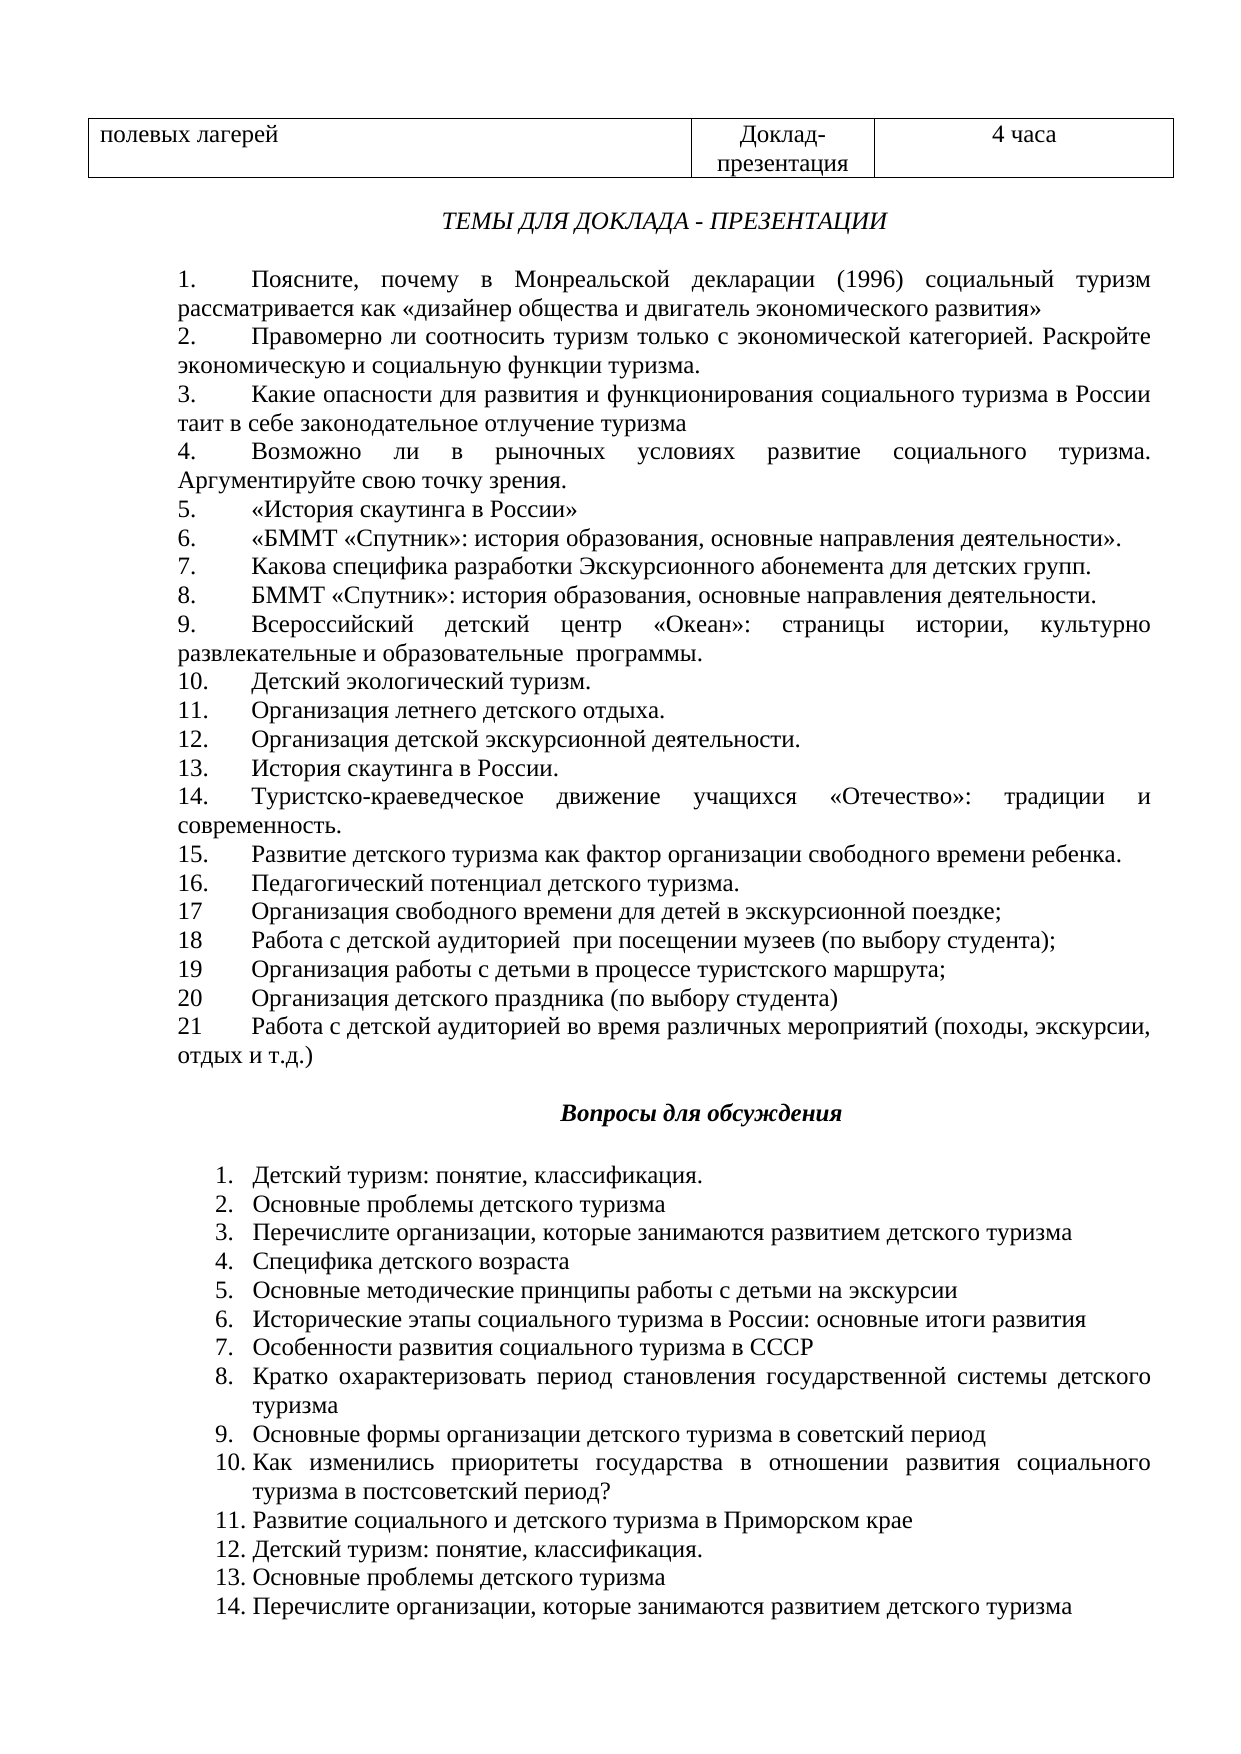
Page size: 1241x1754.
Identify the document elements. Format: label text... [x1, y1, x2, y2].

list Основные проблемы детского туризма [215, 1189, 1152, 1217]
list Основные методические принципы работы с детьми на экскурсии [215, 1275, 1152, 1304]
text 8. БММТ «Спутник»: история образования, основные направления деятельности. [177, 580, 1152, 609]
list Как изменились приоритеты государства в отношении развития социального туризма в постсоветский период? [215, 1447, 1152, 1505]
text 1. Поясните, почему в Монреальской декларации (1996) социальный туризм рассматривается как «дизайнер общества и двигатель экономического развития» [177, 264, 1152, 321]
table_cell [692, 119, 874, 177]
text 19 Организация работы с детьми в процессе туристского маршрута; [177, 954, 1152, 983]
list Перечислите организации, которые занимаются развитием детского туризма [215, 1217, 1152, 1246]
text 4. Возможно ли в рыночных условиях развитие социального туризма. Аргументируйте свою точку зрения. [177, 436, 1152, 494]
text 7. Какова специфика разработки Экскурсионного абонемента для детских групп. [177, 551, 1152, 580]
text 6. «БММТ «Спутник»: история образования, основные направления деятельности». [177, 523, 1152, 551]
text 10. Детский экологический туризм. [177, 666, 1152, 695]
list Перечислите организации, которые занимаются развитием детского туризма [215, 1591, 1152, 1620]
list Специфика детского возраста [215, 1246, 1152, 1275]
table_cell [89, 119, 691, 177]
text 9. Всероссийский детский центр «Океан»: страницы истории, культурно развлекательные и образовательные программы. [177, 609, 1152, 666]
list Развитие социального и детского туризма в Приморском крае [215, 1505, 1152, 1534]
text ТЕМЫ ДЛЯ ДОКЛАДА - ПРЕЗЕНТАЦИИ [177, 206, 1152, 235]
text 21 Работа с детской аудиторией во время различных мероприятий (походы, экскурсии, отдых и т.д.) [177, 1011, 1152, 1069]
text 20 Организация детского праздника (по выбору студента) [177, 983, 1152, 1011]
text 12. Организация детской экскурсионной деятельности. [177, 724, 1152, 753]
text 13. История скаутинга в России. [177, 753, 1152, 781]
list Детский туризм: понятие, классификация. [215, 1534, 1152, 1562]
text 17 Организация свободного времени для детей в экскурсионной поездке; [177, 896, 1152, 925]
list Основные проблемы детского туризма [215, 1562, 1152, 1591]
text 2. Правомерно ли соотносить туризм только с экономической категорией. Раскройте экономическую и социальную функции туризма. [177, 321, 1152, 379]
text 5. «История скаутинга в России» [177, 494, 1152, 523]
text 15. Развитие детского туризма как фактор организации свободного времени ребенка. [177, 839, 1152, 868]
list Особенности развития социального туризма в СССР [215, 1332, 1152, 1361]
text 16. Педагогический потенциал детского туризма. [177, 868, 1152, 896]
text 14. Туристско-краеведческое движение учащихся «Отечество»: традиции и современность. [177, 781, 1152, 839]
text 3. Какие опасности для развития и функционирования социального туризма в России таит в себе законодательное отлучение туризма [177, 379, 1152, 436]
text 18 Работа с детской аудиторией при посещении музеев (по выбору студента); [177, 925, 1152, 954]
list Детский туризм: понятие, классификация. [215, 1160, 1152, 1189]
list Кратко охарактеризовать период становления государственной системы детского туризма [215, 1361, 1152, 1419]
text Вопросы для обсуждения [177, 1098, 1152, 1126]
text 11. Организация летнего детского отдыха. [177, 695, 1152, 724]
list Исторические этапы социального туризма в России: основные итоги развития [215, 1304, 1152, 1332]
list Основные формы организации детского туризма в советский период [215, 1419, 1152, 1447]
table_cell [875, 119, 1173, 177]
